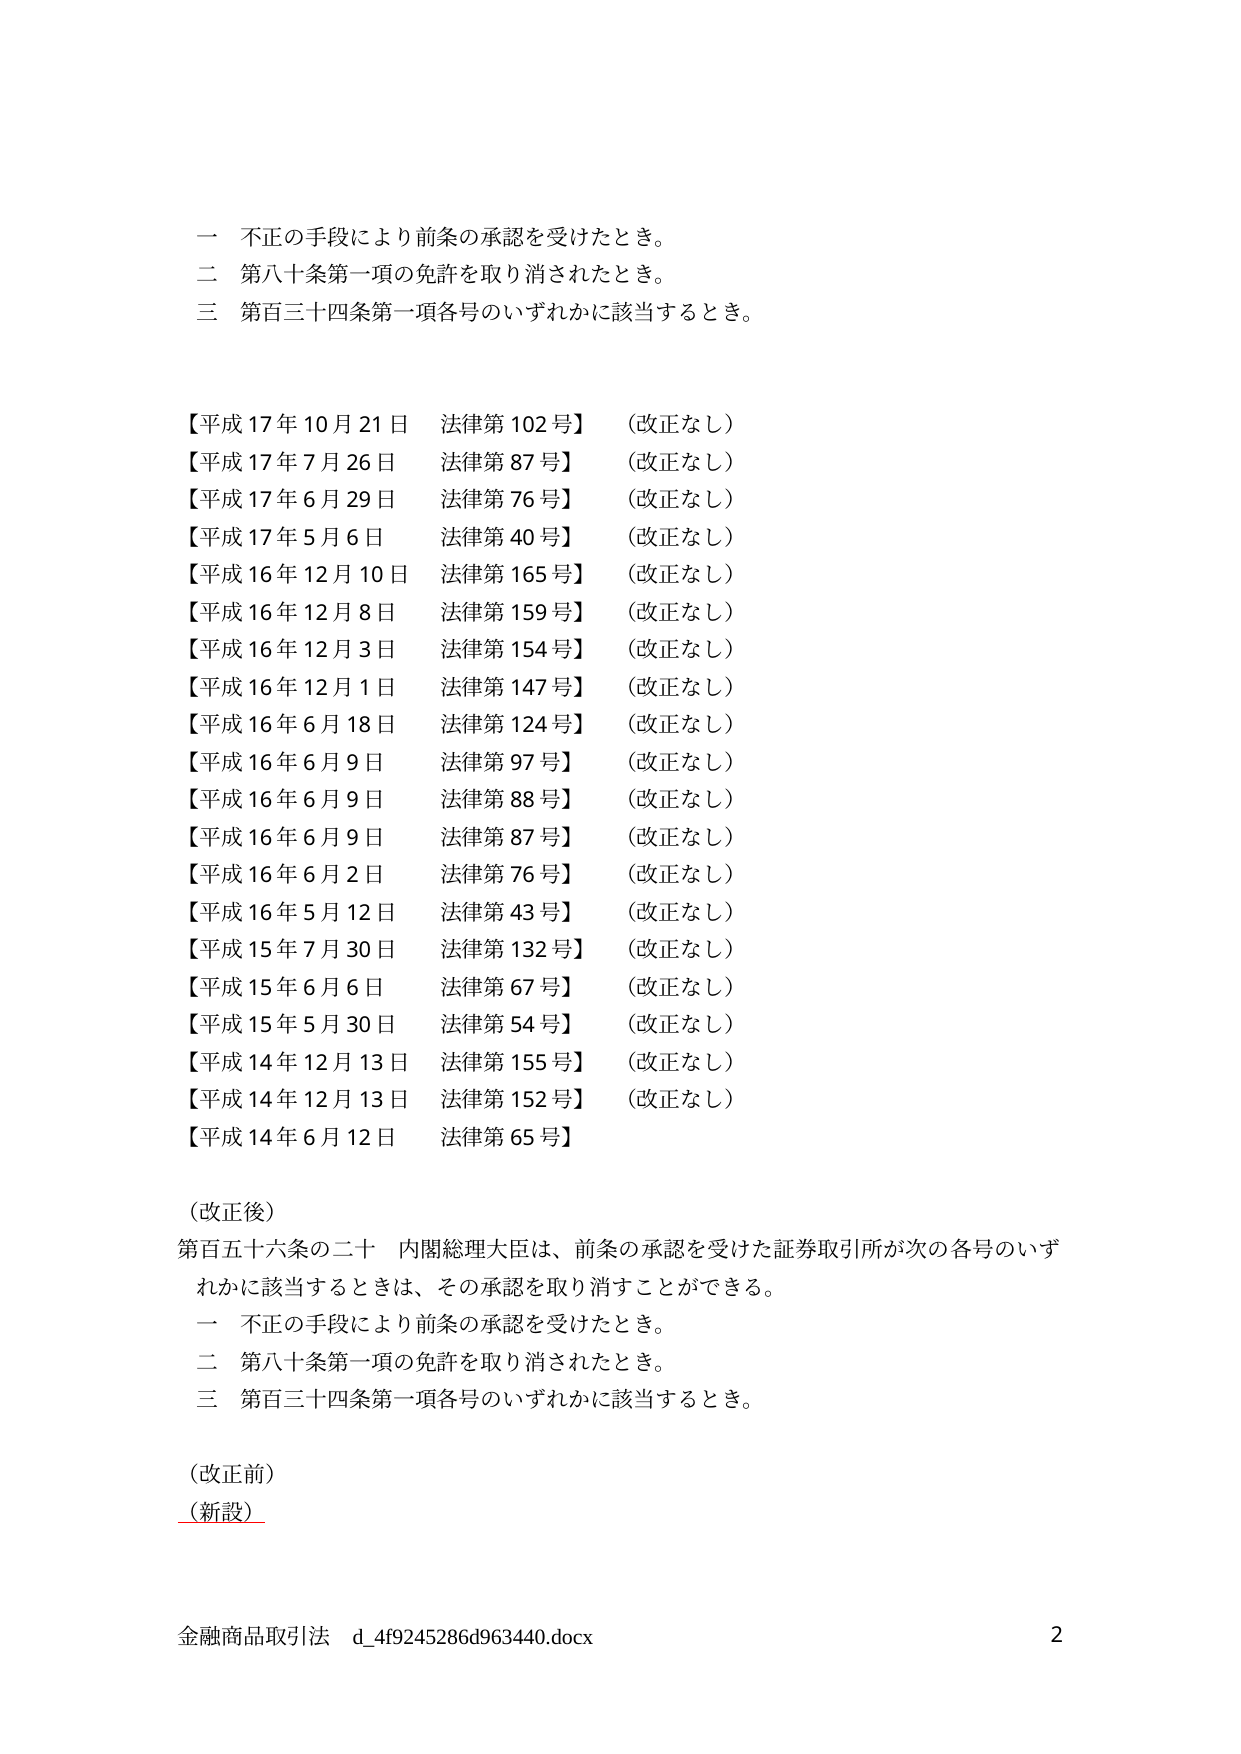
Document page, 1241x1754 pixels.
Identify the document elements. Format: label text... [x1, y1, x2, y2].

text 【平成17年7月26日 法律第87号】 （改正なし） [177, 442, 1063, 479]
text （改正後） [177, 1192, 1063, 1229]
text 【平成15年6月6日 法律第67号】 （改正なし） [177, 967, 1063, 1004]
text 三 第百三十四条第一項各号のいずれかに該当するとき。 [196, 292, 1063, 329]
text 【平成16年5月12日 法律第43号】 （改正なし） [177, 892, 1063, 929]
text 【平成16年12月8日 法律第159号】 （改正なし） [177, 592, 1063, 629]
text 二 第八十条第一項の免許を取り消されたとき。 [196, 1342, 1063, 1379]
text 【平成15年7月30日 法律第132号】 （改正なし） [177, 929, 1063, 967]
text 二 第八十条第一項の免許を取り消されたとき。 [196, 254, 1063, 292]
text 【平成16年12月10日 法律第165号】 （改正なし） [177, 554, 1063, 592]
text （新設） [177, 1492, 1063, 1529]
text 【平成16年6月9日 法律第97号】 （改正なし） [177, 742, 1063, 779]
text 【平成14年6月12日 法律第65号】 [177, 1117, 1063, 1154]
text 三 第百三十四条第一項各号のいずれかに該当するとき。 [196, 1379, 1063, 1417]
text 一 不正の手段により前条の承認を受けたとき。 [196, 1304, 1063, 1342]
text 第百五十六条の二十 内閣総理大臣は、前条の承認を受けた証券取引所が次の各号のいずれかに該当するときは、その承認を取り消すことができる。 [177, 1229, 1063, 1304]
text 【平成16年12月3日 法律第154号】 （改正なし） [177, 629, 1063, 667]
text 【平成16年6月2日 法律第76号】 （改正なし） [177, 854, 1063, 892]
text 【平成16年6月18日 法律第124号】 （改正なし） [177, 704, 1063, 742]
text 【平成15年5月30日 法律第54号】 （改正なし） [177, 1004, 1063, 1042]
text 【平成17年10月21日 法律第102号】 （改正なし） [177, 404, 1063, 442]
text 一 不正の手段により前条の承認を受けたとき。 [196, 217, 1063, 254]
text 【平成14年12月13日 法律第155号】 （改正なし） [177, 1042, 1063, 1079]
text 【平成14年12月13日 法律第152号】 （改正なし） [177, 1079, 1063, 1117]
text 【平成17年5月6日 法律第40号】 （改正なし） [177, 517, 1063, 554]
text 【平成16年6月9日 法律第88号】 （改正なし） [177, 779, 1063, 817]
text 【平成16年12月1日 法律第147号】 （改正なし） [177, 667, 1063, 704]
text 【平成17年6月29日 法律第76号】 （改正なし） [177, 479, 1063, 517]
text （改正前） [177, 1454, 1063, 1492]
text 【平成16年6月9日 法律第87号】 （改正なし） [177, 817, 1063, 854]
